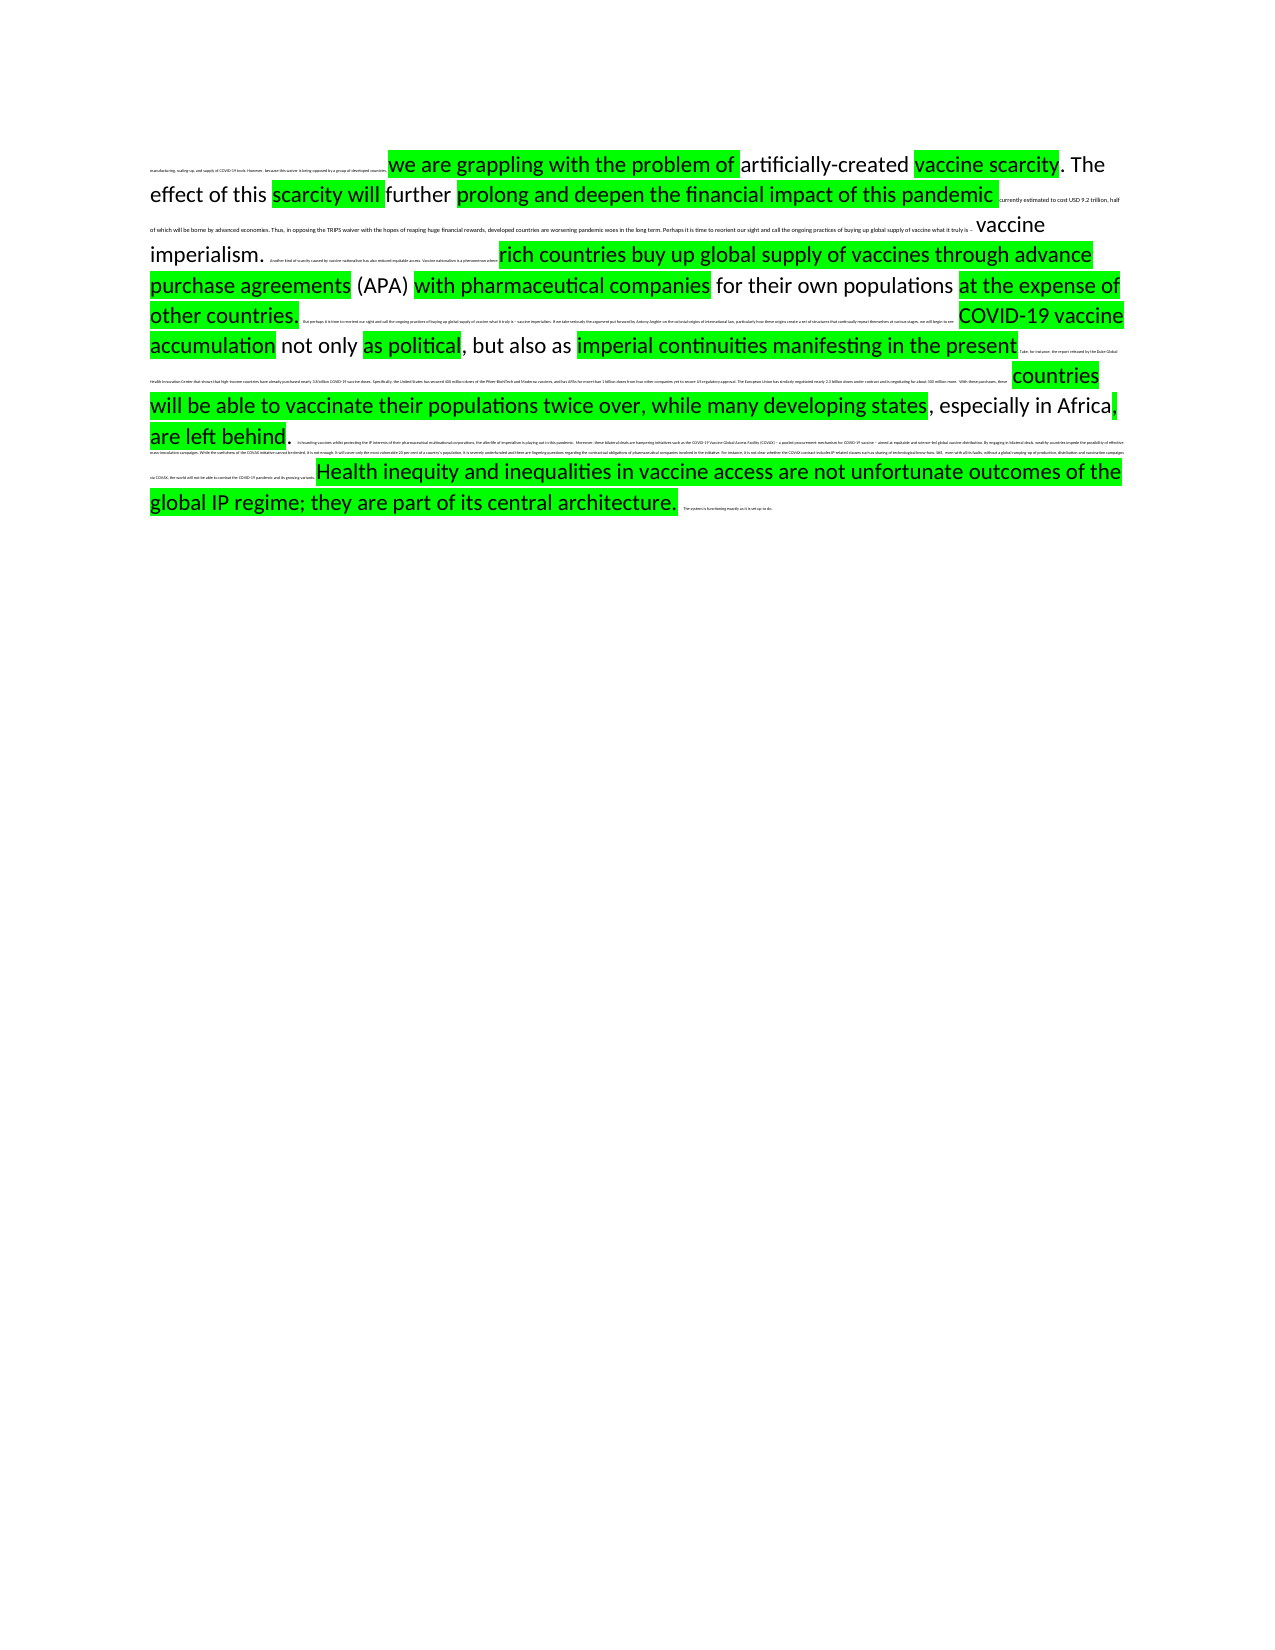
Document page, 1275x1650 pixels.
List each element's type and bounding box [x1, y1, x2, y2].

text [150, 150, 1125, 516]
